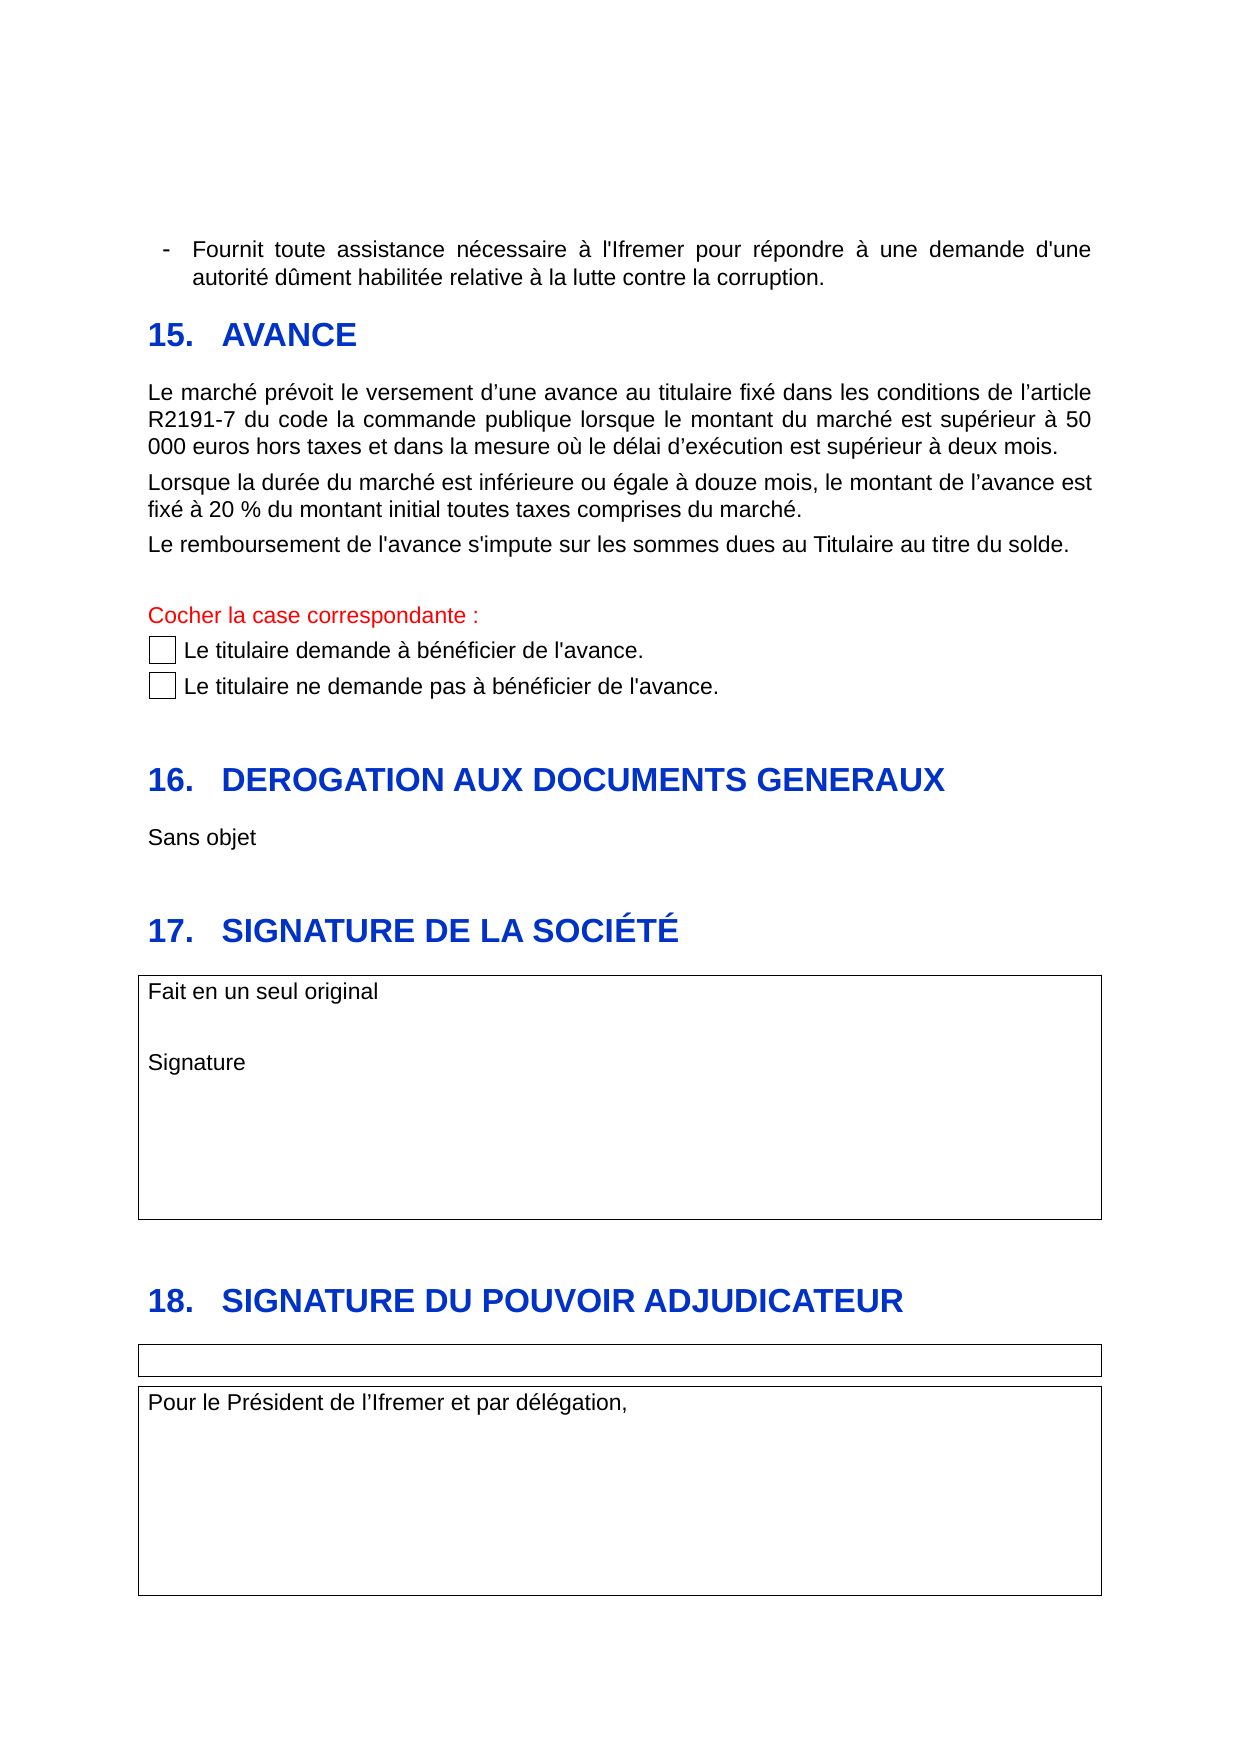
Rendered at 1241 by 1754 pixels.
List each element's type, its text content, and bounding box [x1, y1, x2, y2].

subtitle AVANCE [148, 315, 1092, 354]
text Lorsque la durée du marché est inférieure ou égale à douze mois, le montant de l’avance est fixé à 20 % du montant initial toutes taxes comprises du marché. [148, 468, 1092, 523]
text Le marché prévoit le versement d’une avance au titulaire fixé dans les conditions de l’article R2191-7 du code la commande publique lorsque le montant du marché est supérieur à 50 000 euros hors taxes et dans la mesure où le délai d’exécution est supérieur à deux mois. [148, 379, 1092, 460]
subtitle SIGNATURE DU POUVOIR ADJUDICATEUR [148, 1281, 1092, 1319]
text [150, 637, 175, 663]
text Le remboursement de l'avance s'impute sur les sommes dues au Titulaire au titre du solde. [148, 531, 1092, 558]
text Cocher la case correspondante : [148, 602, 1092, 629]
text Le titulaire ne demande pas à bénéficier de l'avance. [148, 673, 1092, 700]
subtitle SIGNATURE DE LA SOCIÉTÉ [148, 911, 1092, 949]
subtitle DEROGATION AUX DOCUMENTS GENERAUX [148, 760, 1092, 798]
text Signature [139, 1045, 1101, 1076]
text Sans objet [148, 823, 1092, 851]
text Pour le Président de l’Ifremer et par délégation, [139, 1387, 1101, 1416]
list Fournit toute assistance nécessaire à l'Ifremer pour répondre à une demande d'une autorité dûment habilitée relative à la lutte contre la corruption. [162, 236, 1092, 290]
text Fait en un seul original [139, 976, 1101, 1005]
text Le titulaire demande à bénéficier de l'avance. [176, 637, 1092, 664]
